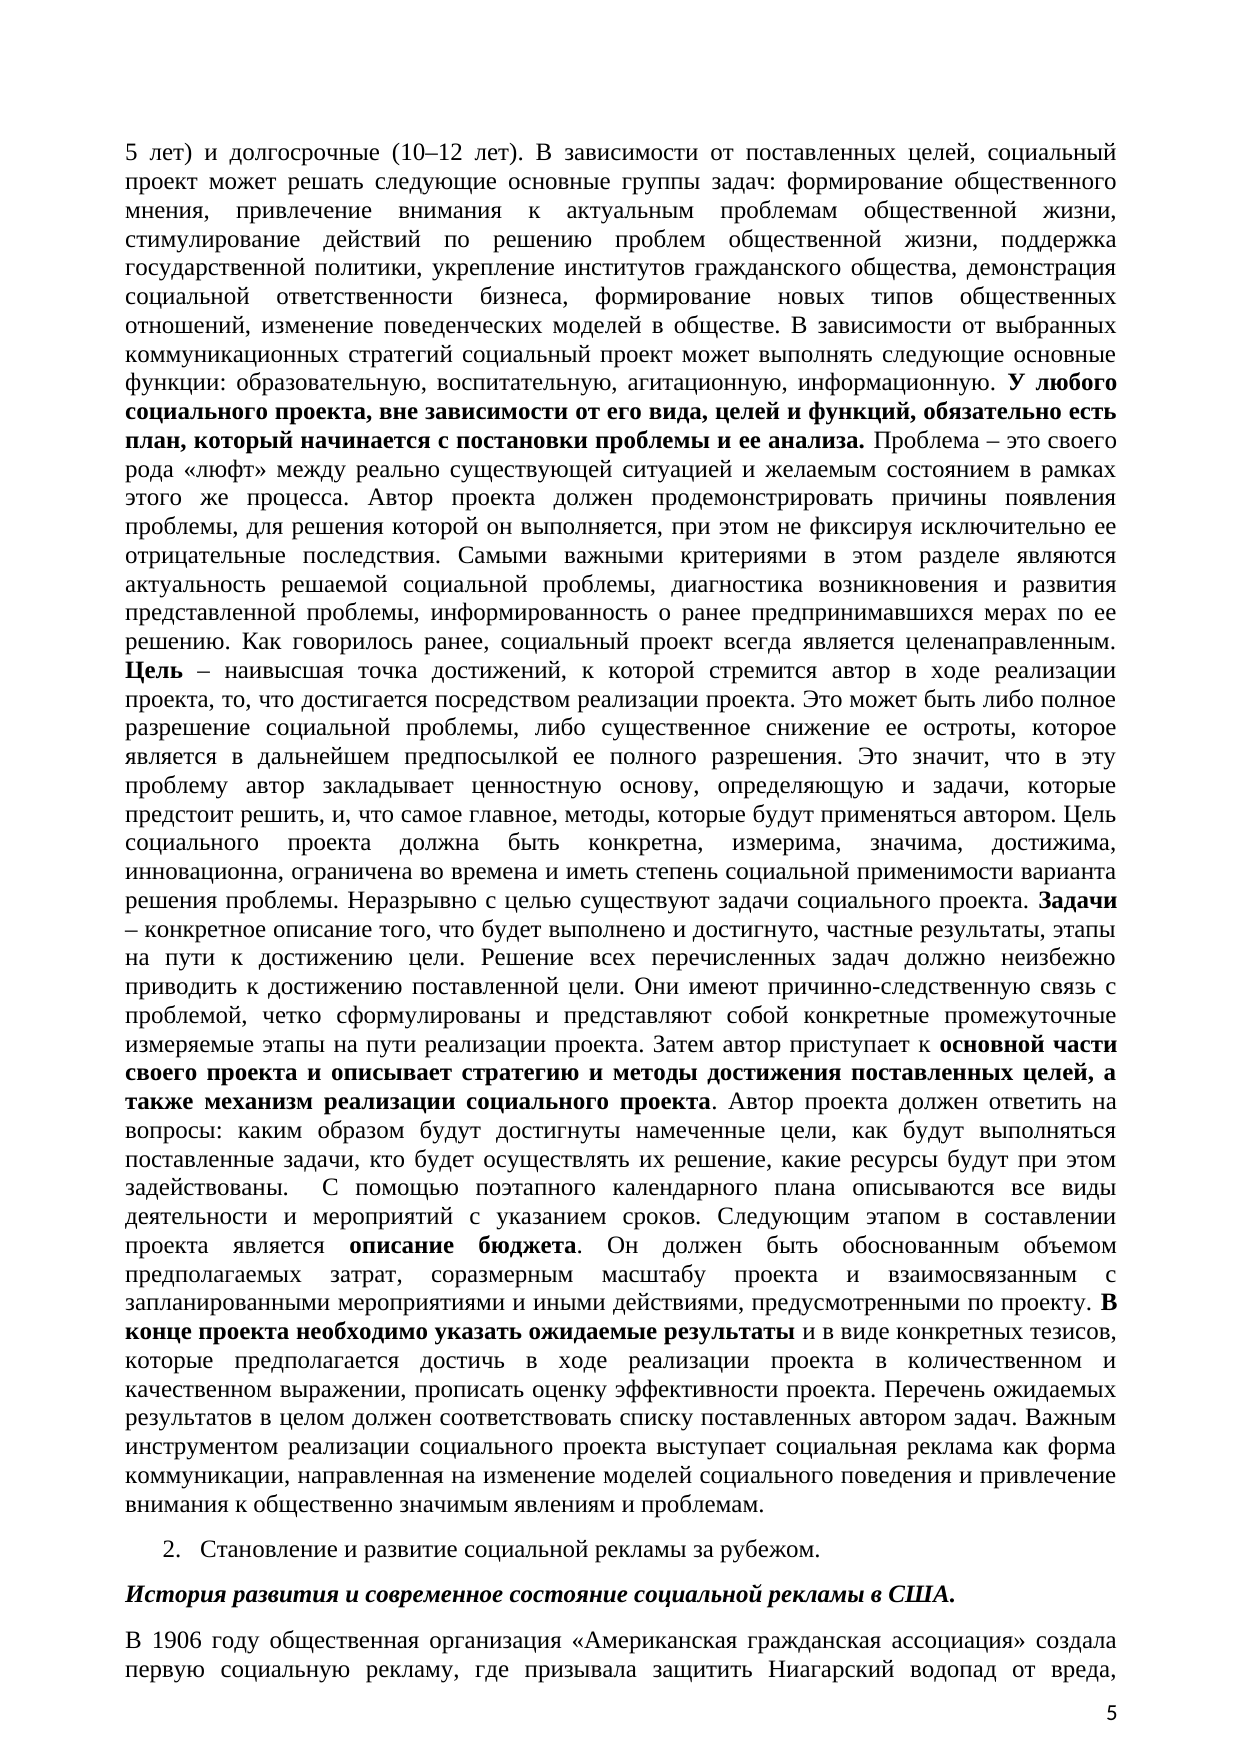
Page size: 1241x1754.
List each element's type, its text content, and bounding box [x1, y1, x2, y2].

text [125, 137, 1117, 1517]
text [125, 1625, 1117, 1682]
text История развития и современное состояние социальной рекламы в США. [125, 1579, 1117, 1608]
list Становление и развитие социальной рекламы за рубежом. [162, 1534, 1117, 1563]
